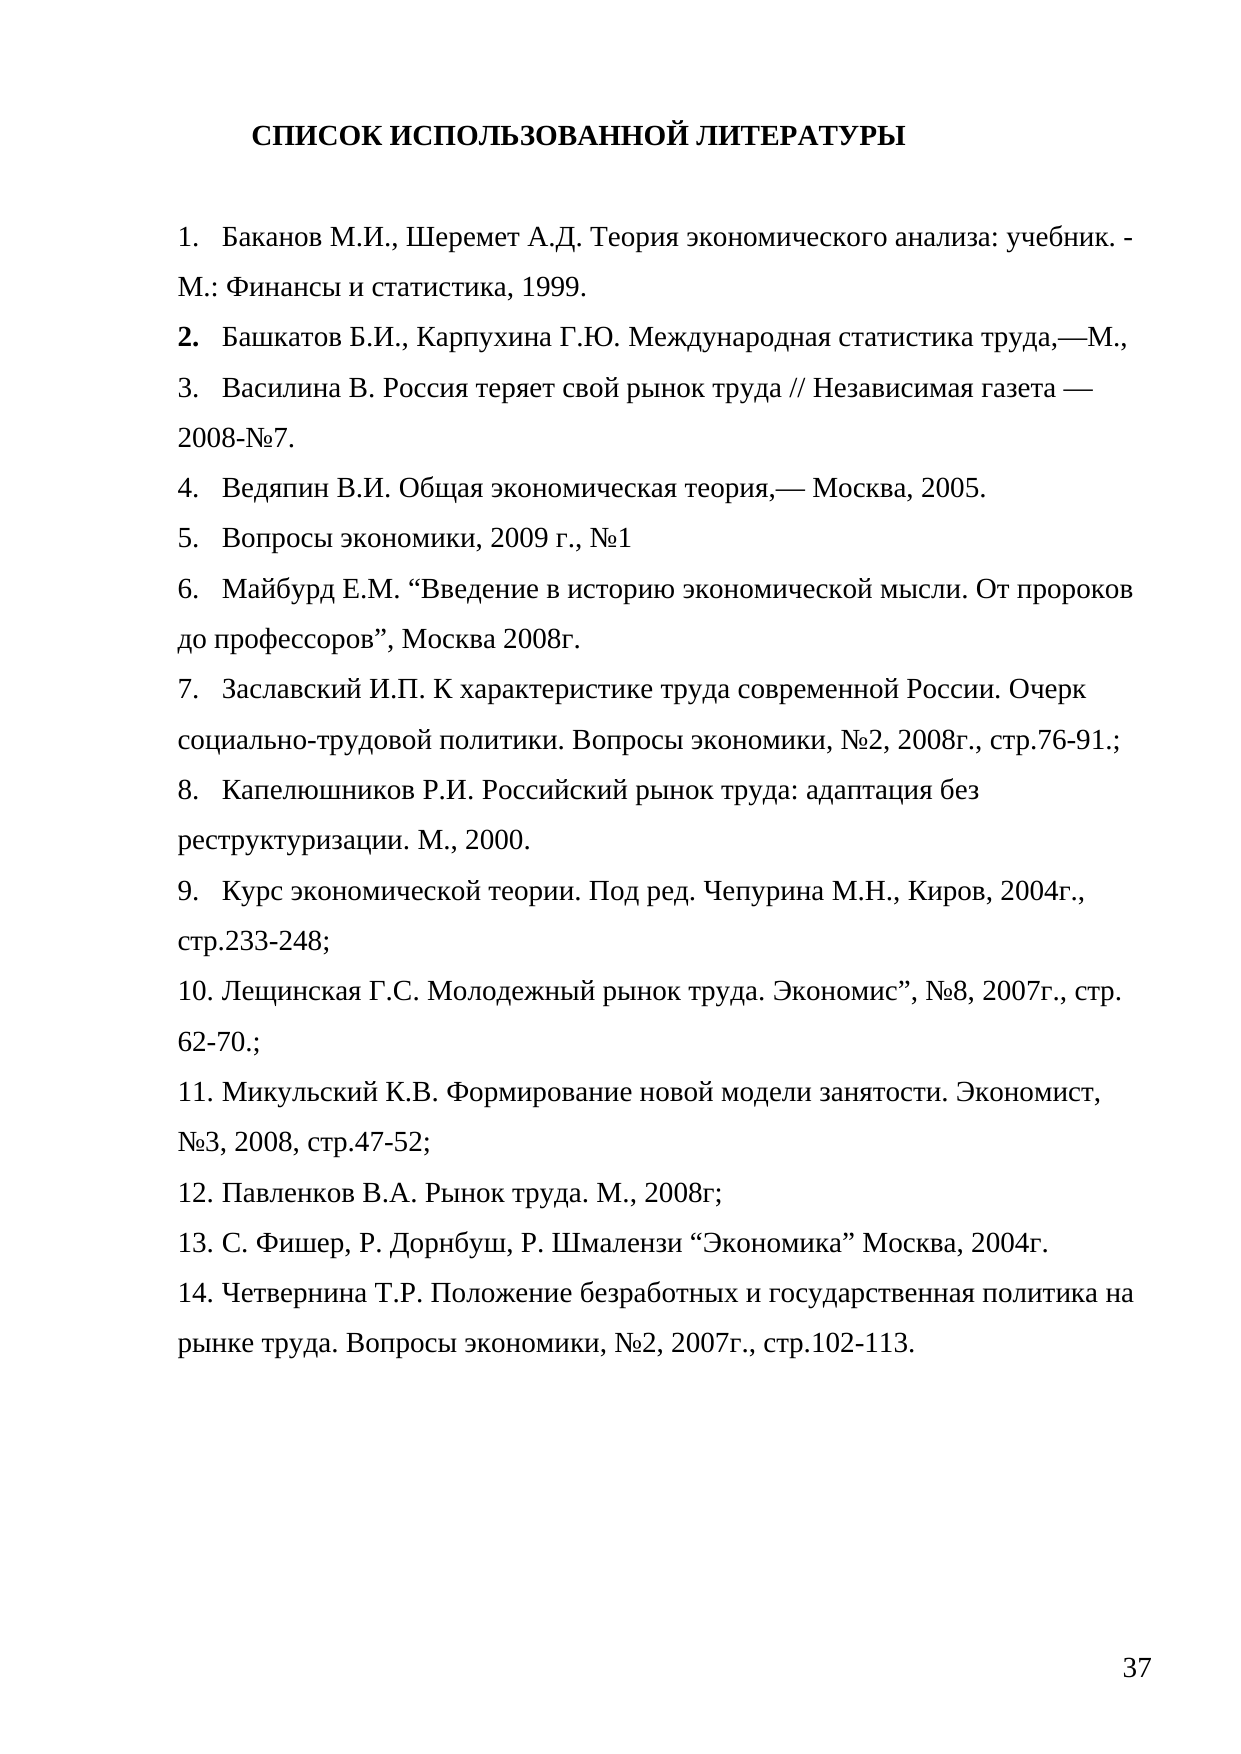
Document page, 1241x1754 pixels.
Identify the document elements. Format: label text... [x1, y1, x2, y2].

list Василина В. Россия теряет свой рынок труда // Независимая газета — 2008-№7. [177, 370, 1152, 453]
list Павленков В.А. Рынок труда. М., 2008г; [177, 1175, 1152, 1208]
list Микульский К.В. Формирование новой модели занятости. Экономист, №3, 2008, стр.47-52; [177, 1074, 1152, 1158]
list Башкатов Б.И., Карпухина Г.Ю. Международная статистика труда,—М., [177, 319, 1152, 353]
list С. Фишер, Р. Дорнбуш, Р. Шмалензи “Экономика” Москва, 2004г. [177, 1225, 1152, 1258]
list Курс экономической теории. Под ред. Чепурина М.Н., Киров, 2004г., стр.233-248; [177, 873, 1152, 957]
text СПИСОК ИСПОЛЬЗОВАННОЙ ЛИТЕРАТУРЫ [177, 118, 1152, 152]
list Четвернина Т.Р. Положение безработных и государственная политика на рынке труда. Вопросы экономики, №2, 2007г., стр.102-113. [177, 1275, 1152, 1359]
list Баканов М.И., Шеремет А.Д. Теория экономического анализа: учебник. - М.: Финансы и статистика, 1999. [177, 219, 1152, 303]
list Вопросы экономики, 2009 г., №1 [177, 521, 1152, 554]
list Лещинская Г.С. Молодежный рынок труда. Экономис”, №8, 2007г., стр. 62-70.; [177, 973, 1152, 1057]
list Капелюшников Р.И. Российский рынок труда: адаптация без реструктуризации. М., 2000. [177, 772, 1152, 856]
list Ведяпин В.И. Общая экономическая теория,— Москва, 2005. [177, 470, 1152, 504]
list Заславский И.П. К характеристике труда современной России. Очерк социально-трудовой политики. Вопросы экономики, №2, 2008г., стр.76-91.; [177, 672, 1152, 755]
list Майбурд Е.М. “Введение в историю экономической мысли. От пророков до профессоров”, Москва 2008г. [177, 571, 1152, 655]
